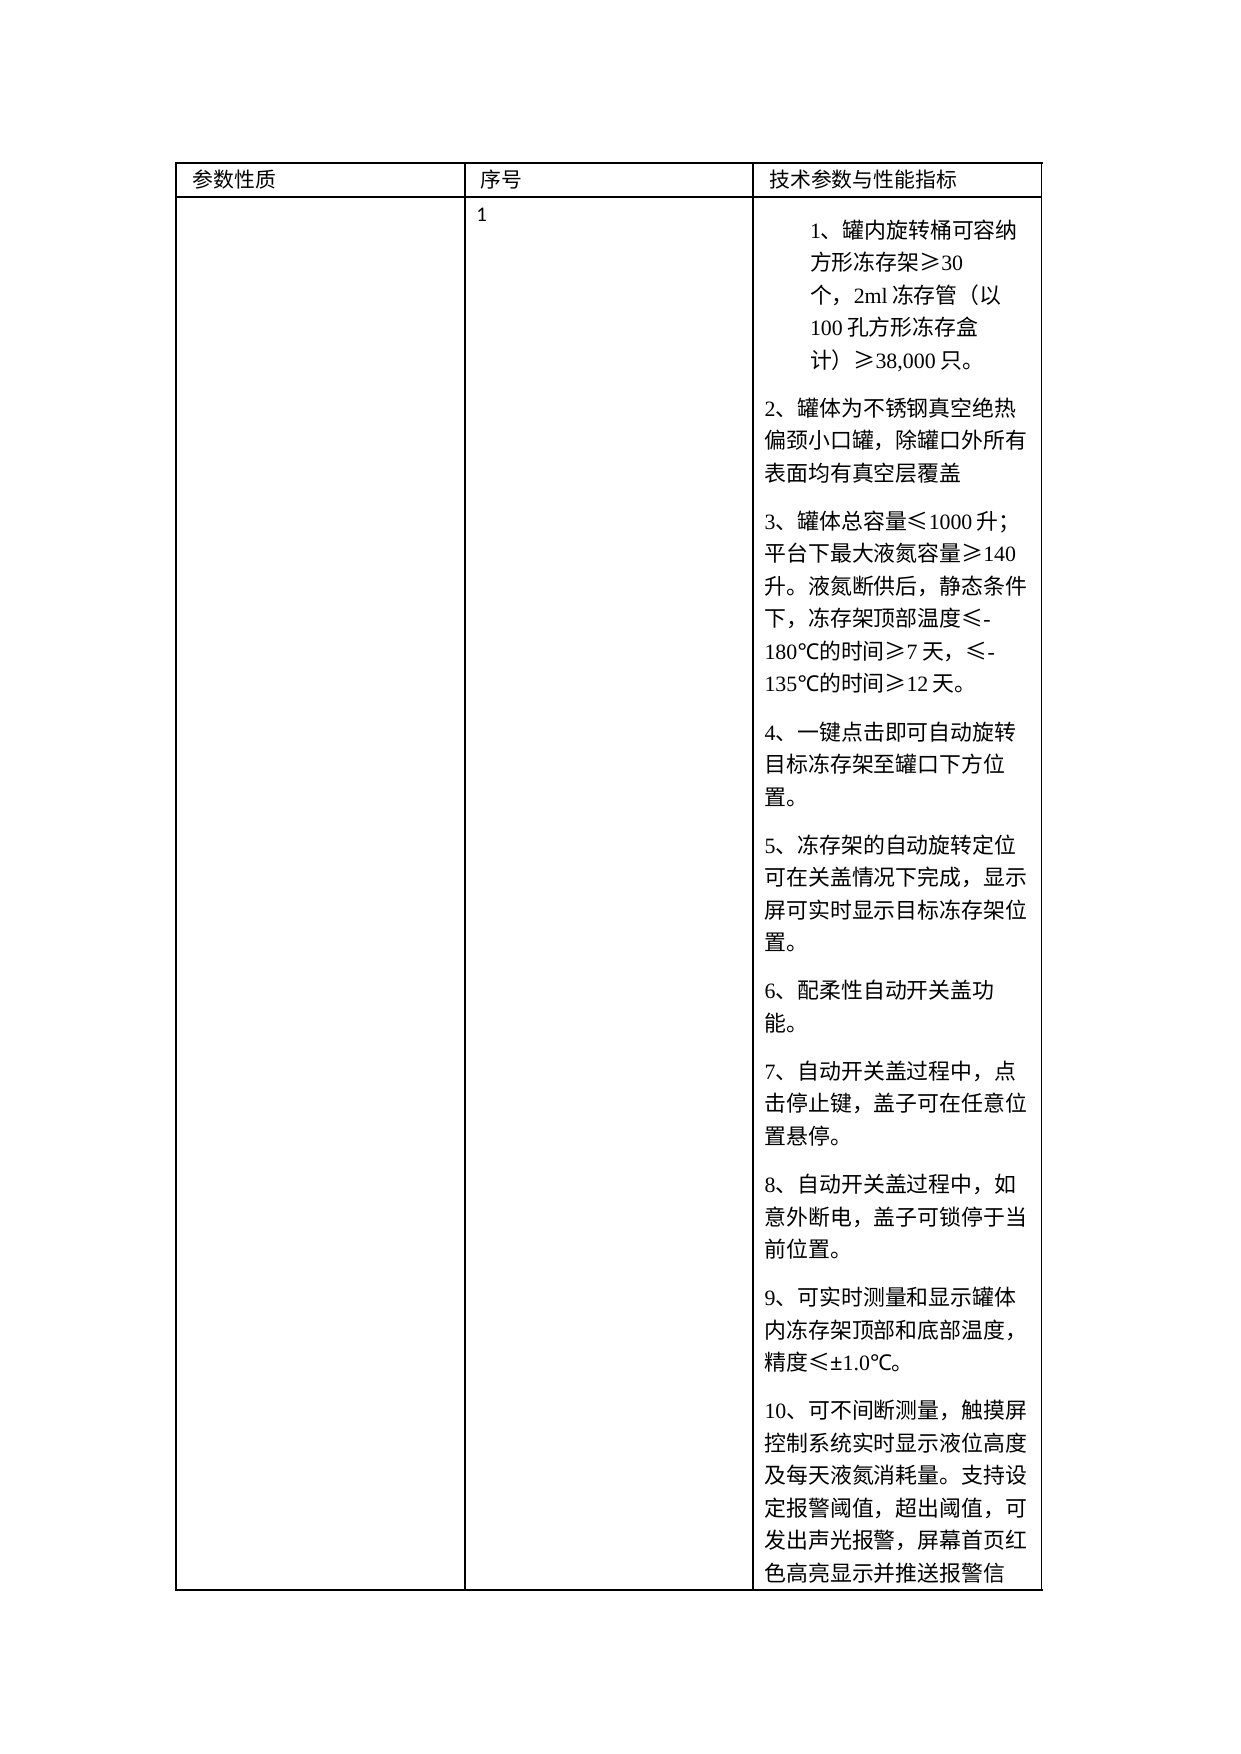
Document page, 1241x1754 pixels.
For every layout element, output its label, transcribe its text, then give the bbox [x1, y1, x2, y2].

table_cell 1 [466, 198, 752, 1589]
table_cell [754, 198, 1041, 1589]
table_header 序号 [466, 164, 752, 196]
table_header 参数性质 [177, 164, 464, 196]
table_cell [177, 198, 464, 1589]
table_header 技术参数与性能指标 [754, 164, 1041, 196]
